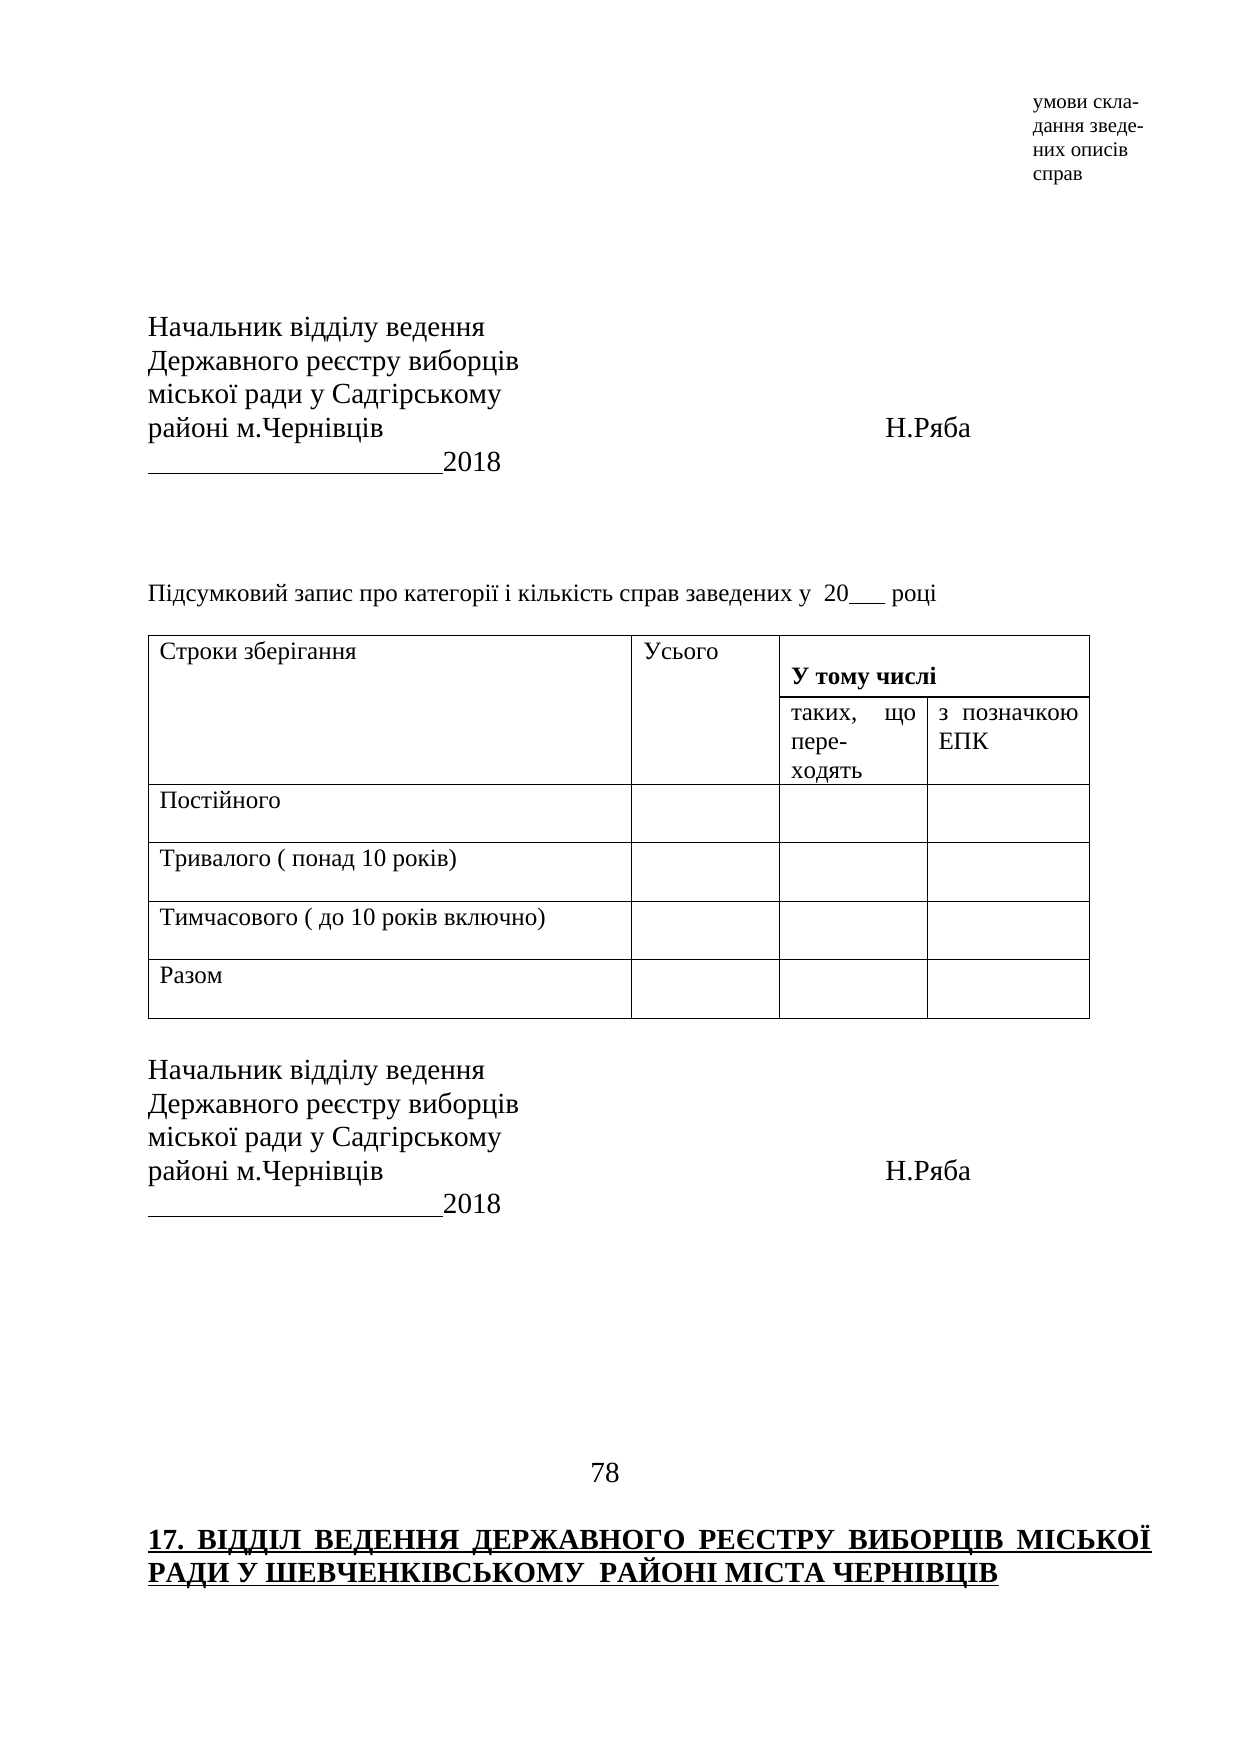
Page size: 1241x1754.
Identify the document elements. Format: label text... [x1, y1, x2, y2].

text 2018 [148, 444, 1152, 477]
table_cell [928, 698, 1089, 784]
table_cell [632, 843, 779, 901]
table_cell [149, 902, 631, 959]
text справ [148, 161, 1152, 185]
text 17. ВІДДІЛ ВЕДЕННЯ ДЕРЖАВНОГО РЕЄСТРУ ВИБОРЦІВ МІСЬКОЇ РАДИ У ШЕВЧЕНКІВСЬКОМУ РАЙОНІ МІСТА ЧЕРНІВЦІВ [148, 1522, 1152, 1551]
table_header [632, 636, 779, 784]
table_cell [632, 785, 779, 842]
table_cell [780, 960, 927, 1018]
text 2018 [148, 1187, 1152, 1220]
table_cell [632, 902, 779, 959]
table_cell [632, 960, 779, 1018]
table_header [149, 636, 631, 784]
text Державного реєстру виборців [148, 1086, 1152, 1119]
text Начальник відділу ведення [148, 309, 1152, 343]
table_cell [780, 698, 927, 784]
text Начальник відділу ведення [148, 1052, 1152, 1086]
text них описів [148, 137, 1152, 161]
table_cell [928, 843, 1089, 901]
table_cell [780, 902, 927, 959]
text міської ради у Садгірському [148, 377, 1152, 410]
text районі м.Чернівців Н.Ряба [148, 410, 1152, 444]
text 17. ВІДДІЛ ВЕДЕННЯ ДЕРЖАВНОГО РЕЄСТРУ ВИБОРЦІВ МІСЬКОЇ РАДИ У ШЕВЧЕНКІВСЬКОМУ РАЙОНІ МІСТА ЧЕРНІВЦІВ [148, 1553, 1152, 1589]
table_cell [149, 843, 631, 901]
text Державного реєстру виборців [148, 343, 1152, 377]
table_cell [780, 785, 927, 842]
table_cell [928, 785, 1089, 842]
text Підсумковий запис про категорії і кількість справ заведених у 20 році [148, 578, 1152, 607]
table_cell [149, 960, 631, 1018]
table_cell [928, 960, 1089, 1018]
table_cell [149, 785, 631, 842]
text міської ради у Садгірському [148, 1119, 1152, 1153]
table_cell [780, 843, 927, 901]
text районі м.Чернівців Н.Ряба [148, 1153, 1152, 1187]
text дання зведе- [148, 113, 1152, 137]
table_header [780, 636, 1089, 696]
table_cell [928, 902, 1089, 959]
text 78 [148, 1455, 1152, 1488]
text умови скла- [148, 88, 1152, 113]
